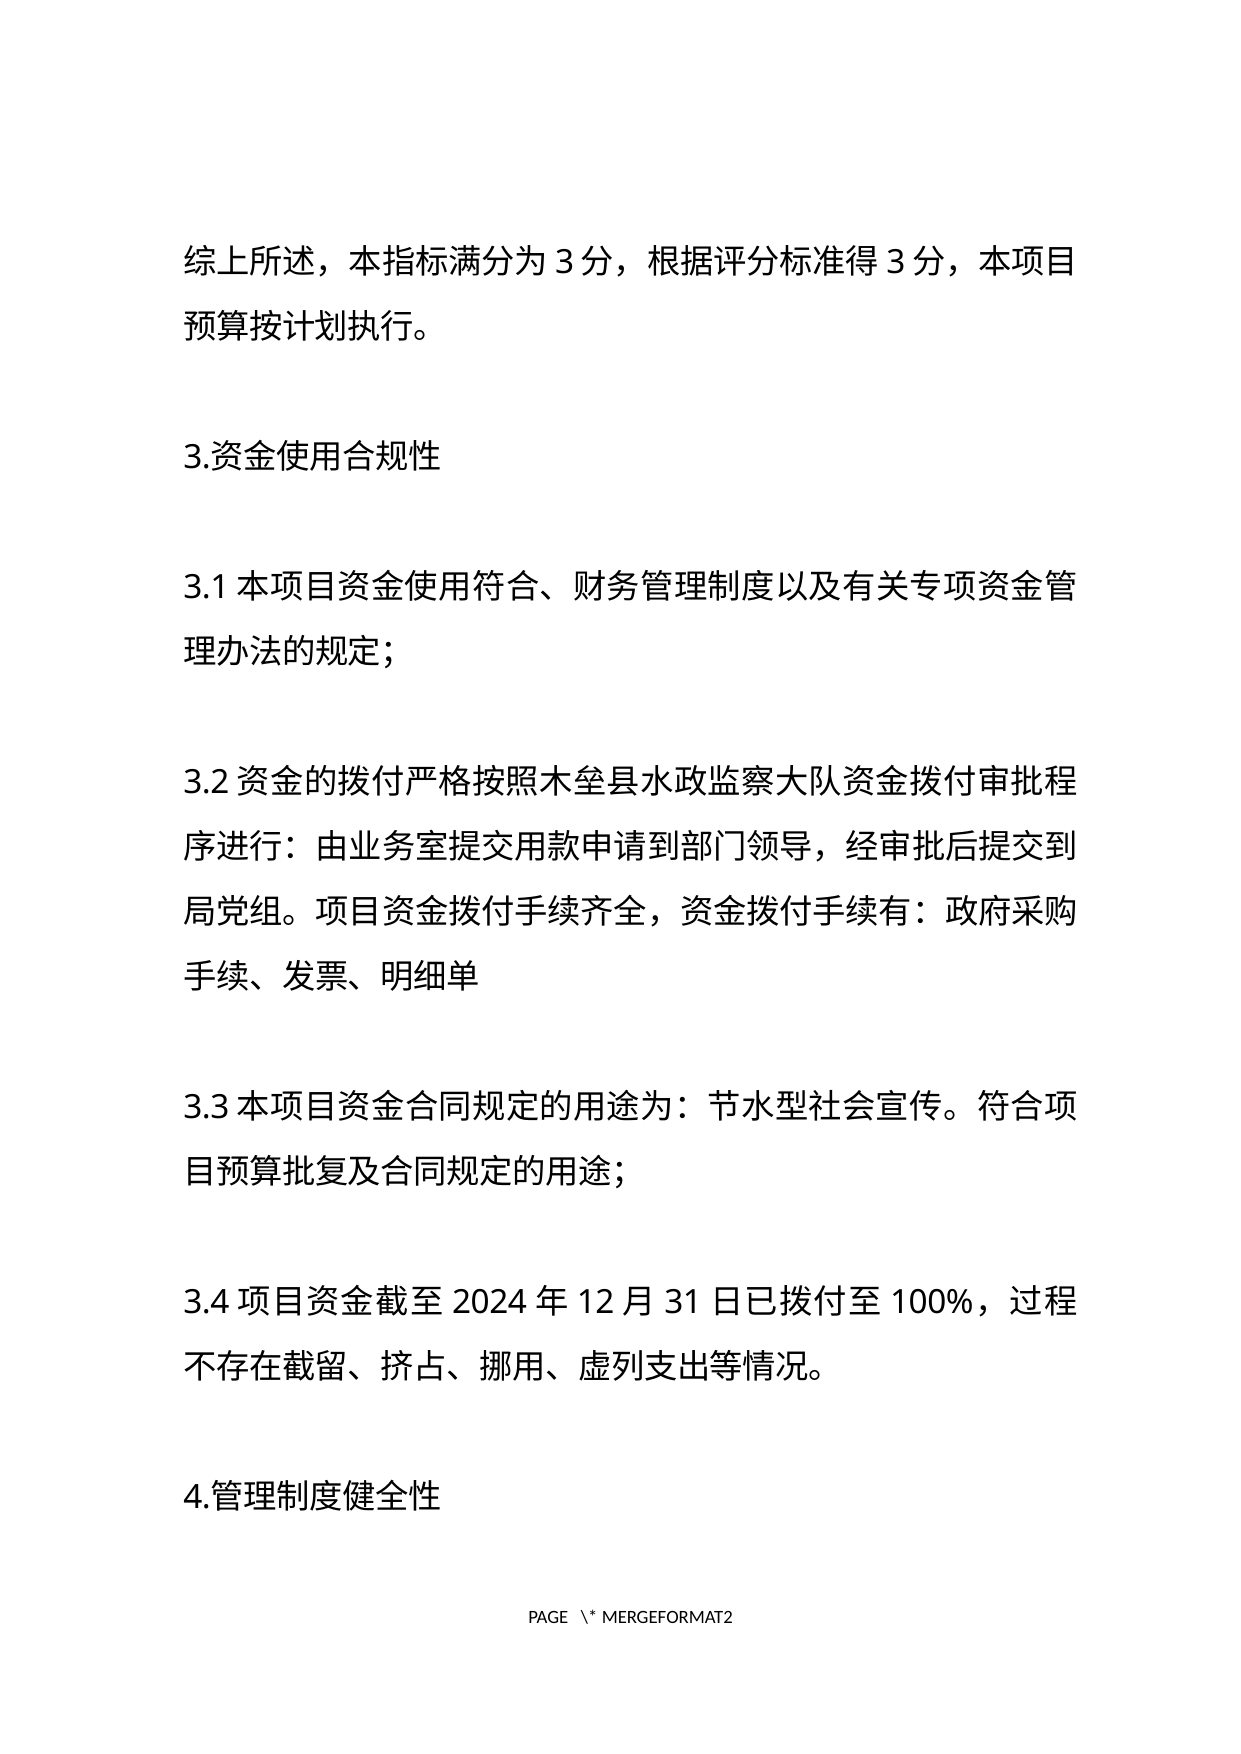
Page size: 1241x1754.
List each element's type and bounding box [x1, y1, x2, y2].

text [183, 162, 1078, 1527]
